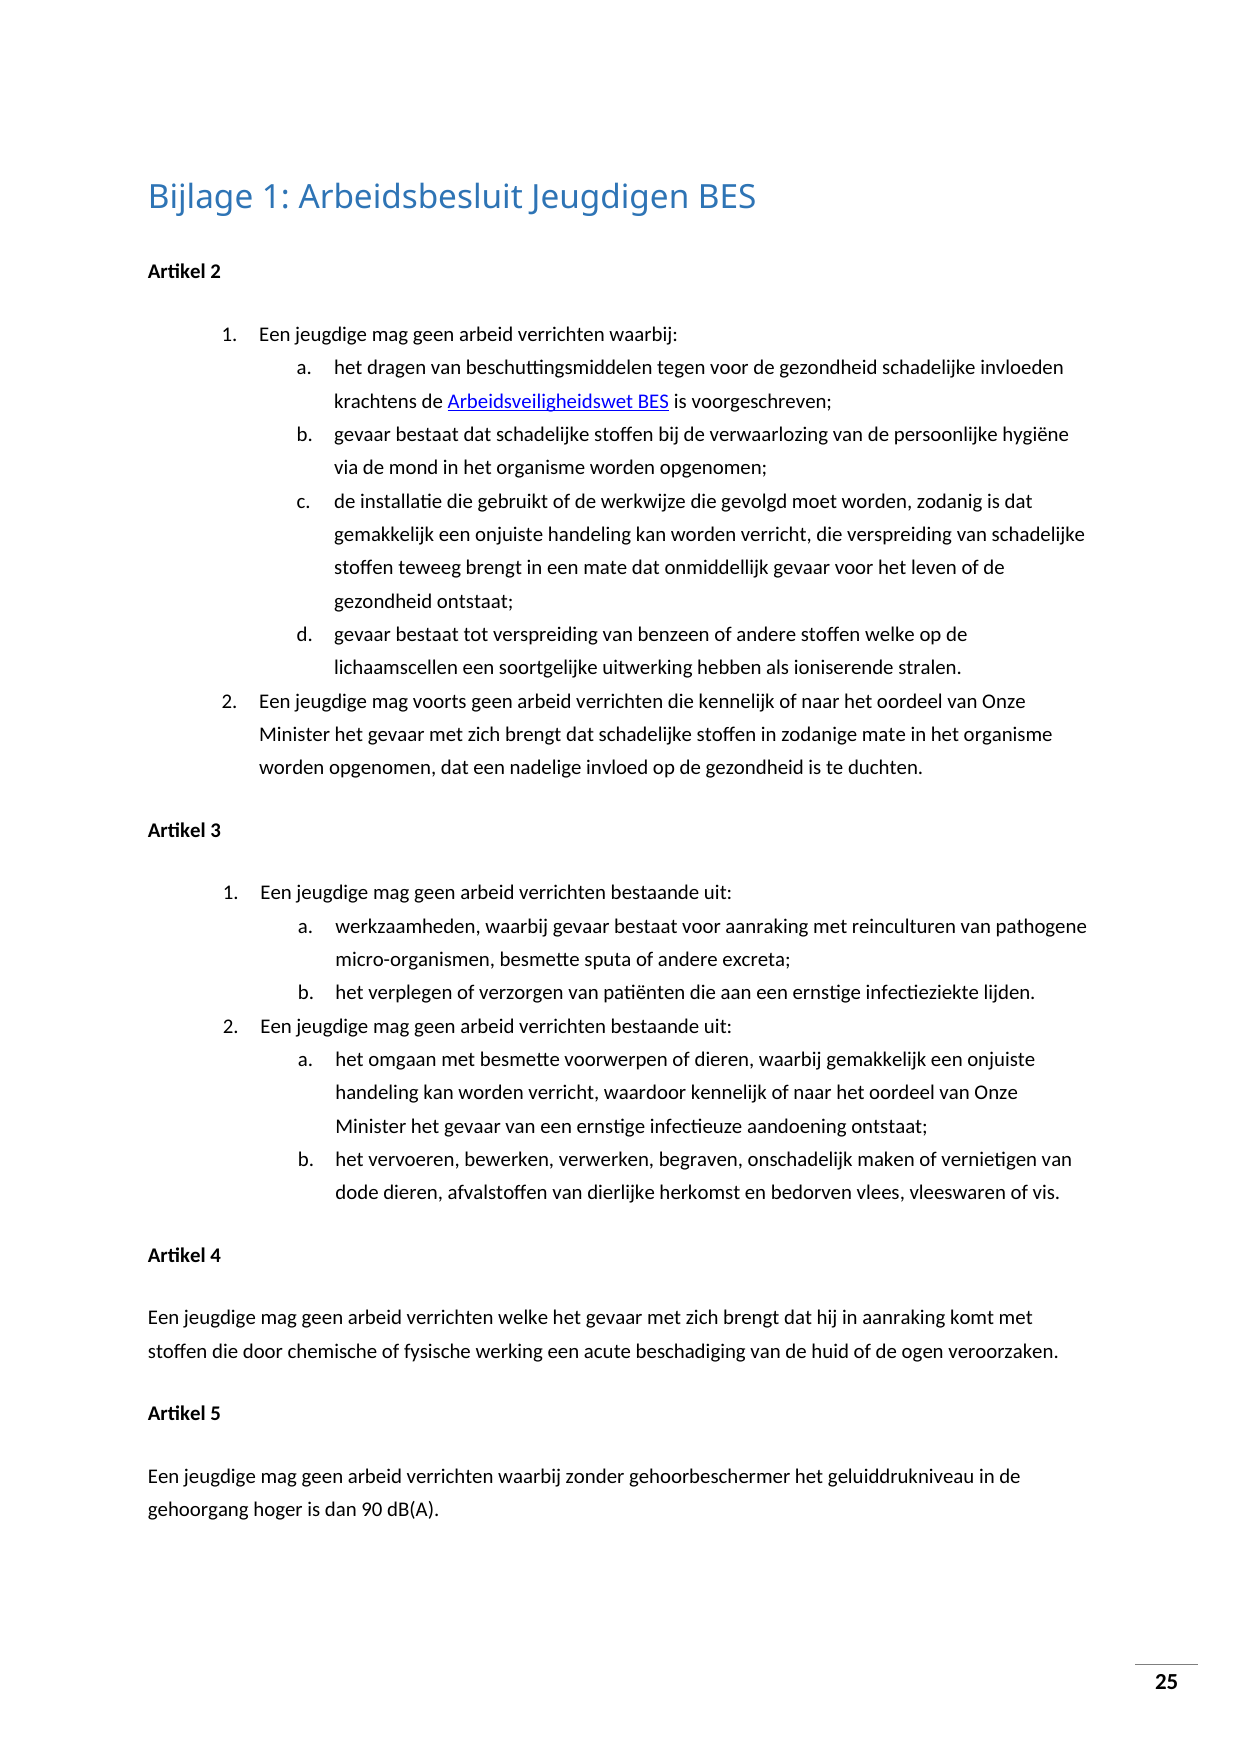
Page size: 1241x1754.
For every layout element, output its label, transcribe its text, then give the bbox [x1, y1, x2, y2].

list gevaar bestaat tot verspreiding van benzeen of andere stoffen welke op de lichaamscellen een soortgelijke uitwerking hebben als ioniserende stralen. [296, 613, 1093, 680]
text Artikel 2 [148, 251, 1093, 284]
list Een jeugdige mag geen arbeid verrichten bestaande uit: [223, 872, 1093, 905]
text Een jeugdige mag geen arbeid verrichten waarbij zonder gehoorbeschermer het geluiddrukniveau in de gehoorgang hoger is dan 90 dB(A). [148, 1455, 1093, 1522]
list de installatie die gebruikt of de werkwijze die gevolgd moet worden, zodanig is dat gemakkelijk een onjuiste handeling kan worden verricht, die verspreiding van schadelijke stoffen teweeg brengt in een mate dat onmiddellijk gevaar voor het leven of de gezondheid ontstaat; [296, 480, 1093, 613]
list het vervoeren, bewerken, verwerken, begraven, onschadelijk maken of vernietigen van dode dieren, afvalstoffen van dierlijke herkomst en bedorven vlees, vleeswaren of vis. [298, 1138, 1093, 1205]
list het omgaan met besmette voorwerpen of dieren, waarbij gemakkelijk een onjuiste handeling kan worden verricht, waardoor kennelijk of naar het oordeel van Onze Minister het gevaar van een ernstige infectieuze aandoening ontstaat; [298, 1038, 1093, 1138]
list het dragen van beschuttingsmiddelen tegen voor de gezondheid schadelijke invloeden krachtens de Arbeidsveiligheidswet BES is voorgeschreven; [296, 347, 1093, 413]
list Een jeugdige mag geen arbeid verrichten bestaande uit: [223, 1005, 1093, 1038]
text Een jeugdige mag geen arbeid verrichten welke het gevaar met zich brengt dat hij in aanraking komt met stoffen die door chemische of fysische werking een acute beschadiging van de huid of de ogen veroorzaken. [148, 1297, 1093, 1363]
text Artikel 5 [148, 1392, 1093, 1426]
text Artikel 4 [148, 1234, 1093, 1267]
text Artikel 3 [148, 809, 1093, 842]
list werkzaamheden, waarbij gevaar bestaat voor aanraking met reinculturen van pathogene micro-organismen, besmette sputa of andere excreta; [298, 905, 1093, 972]
list Een jeugdige mag geen arbeid verrichten waarbij: [221, 313, 1093, 347]
list gevaar bestaat dat schadelijke stoffen bij de verwaarlozing van de persoonlijke hygiëne via de mond in het organisme worden opgenomen; [296, 413, 1093, 480]
list het verplegen of verzorgen van patiënten die aan een ernstige infectieziekte lijden. [298, 972, 1093, 1005]
subtitle Bijlage 1: Arbeidsbesluit Jeugdigen BES [148, 173, 1093, 218]
list Een jeugdige mag voorts geen arbeid verrichten die kennelijk of naar het oordeel van Onze Minister het gevaar met zich brengt dat schadelijke stoffen in zodanige mate in het organisme worden opgenomen, dat een nadelige invloed op de gezondheid is te duchten. [221, 680, 1093, 780]
